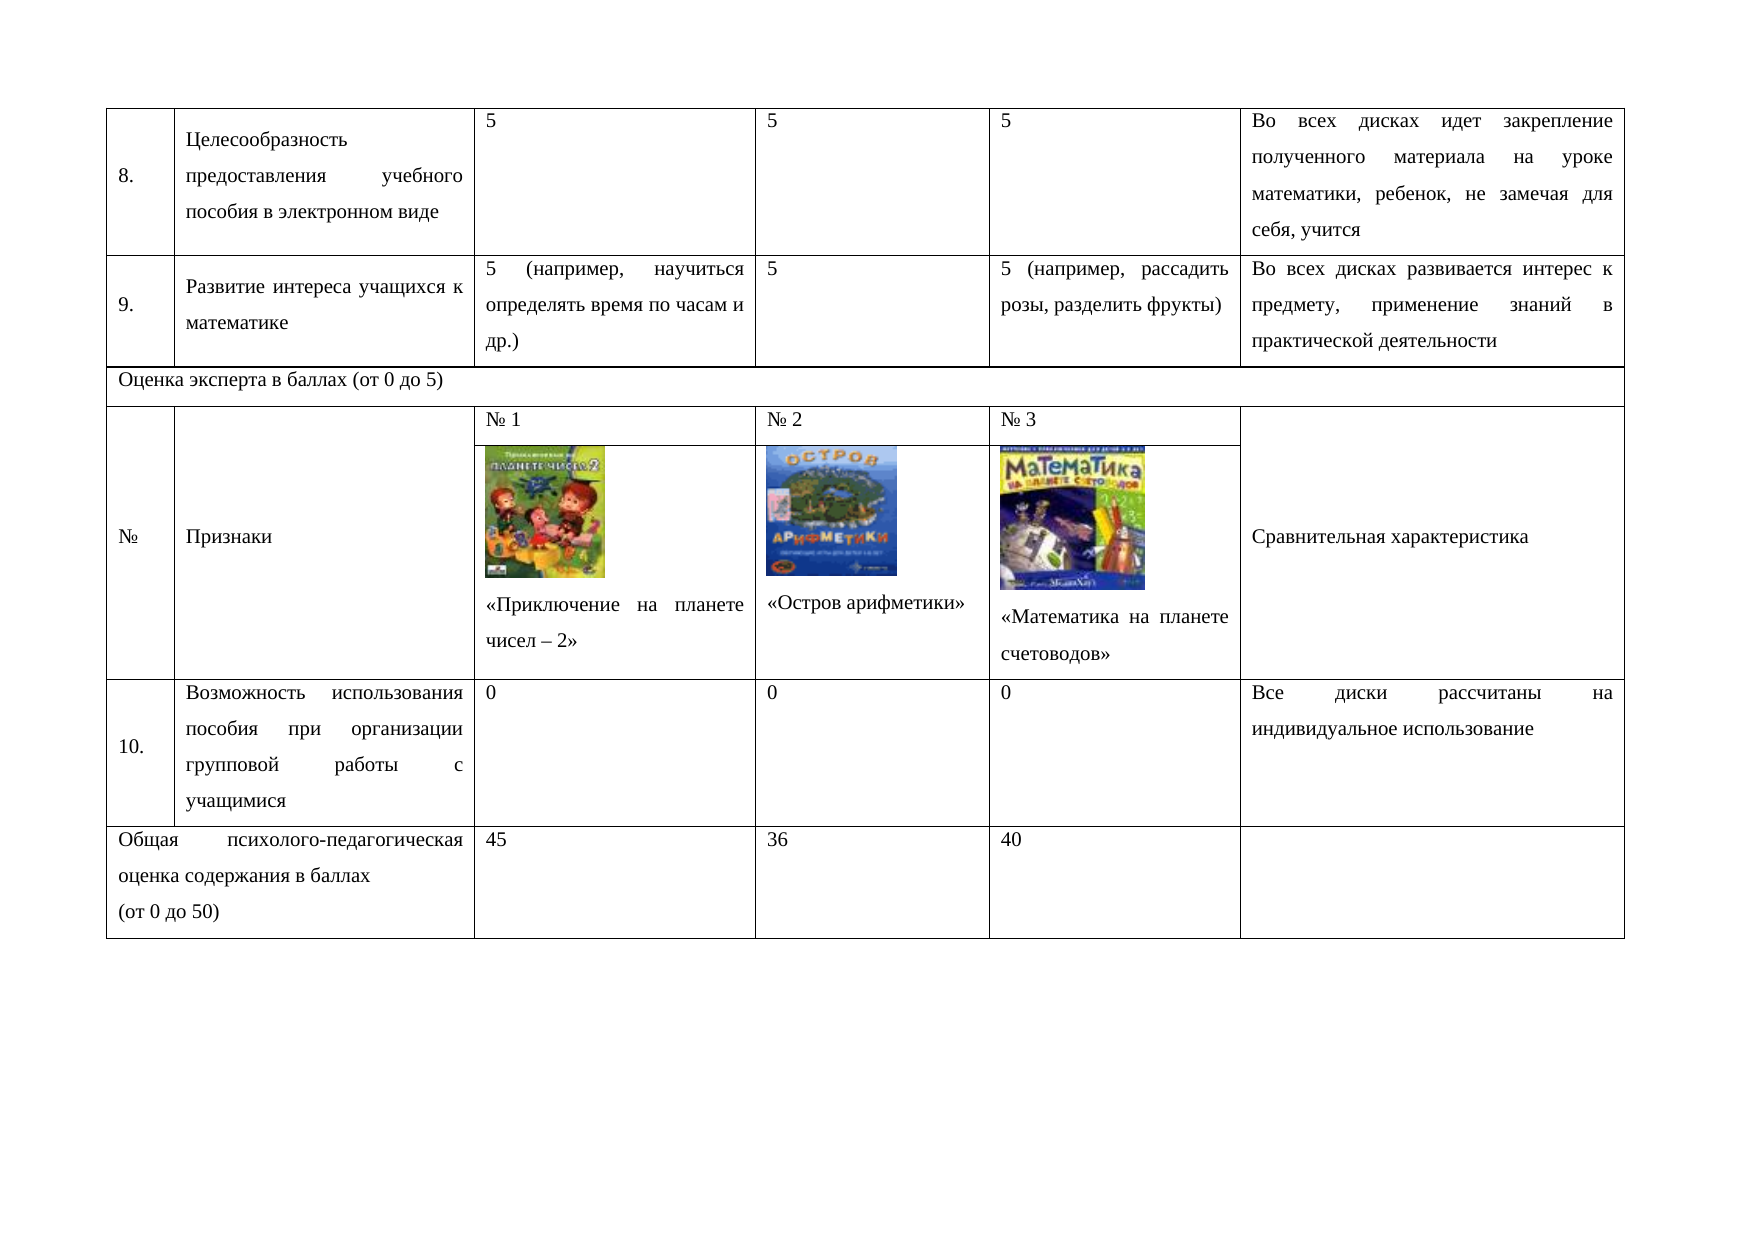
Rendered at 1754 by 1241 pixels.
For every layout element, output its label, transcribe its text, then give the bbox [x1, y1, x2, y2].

table_cell 5 (например, научиться определять время по часам и др.) [475, 256, 755, 366]
table_cell 5 [990, 109, 1240, 255]
table_cell Во всех дисках идет закрепление полученного материала на уроке математики, ребенок, не замечая для себя, учится [1241, 109, 1624, 255]
table_cell Целесообразность предоставления учебного пособия в электронном виде [175, 109, 474, 255]
table_cell 40 [990, 827, 1240, 938]
table_cell № [107, 407, 174, 679]
table_cell Признаки [175, 407, 474, 679]
table_cell 0 [756, 680, 989, 826]
table_cell «Приключение на планете чисел – 2» [475, 446, 755, 679]
table_cell 0 [990, 680, 1240, 826]
table_cell Развитие интереса учащихся к математике [175, 256, 474, 366]
table_cell № 2 [756, 407, 989, 445]
table_cell Общая психолого-педагогическая оценка содержания в баллах (от 0 до 50) [107, 827, 474, 938]
table_cell 0 [475, 680, 755, 826]
table_cell 5 [756, 256, 989, 366]
table_cell 8. [107, 109, 174, 255]
table_cell [1241, 827, 1624, 938]
table_cell Сравнительная характеристика [1241, 407, 1624, 679]
table_cell Все диски рассчитаны на индивидуальное использование [1241, 680, 1624, 826]
picture [766, 446, 897, 576]
table_cell Возможность использования пособия при организации групповой работы с учащимися [175, 680, 474, 826]
table_cell Оценка эксперта в баллах (от 0 до 5) [107, 368, 1624, 406]
table_cell 9. [107, 256, 174, 366]
table_cell «Математика на планете счетоводов» [990, 446, 1240, 679]
table_cell № 1 [475, 407, 755, 445]
table_cell 5 [756, 109, 989, 255]
table_cell Во всех дисках развивается интерес к предмету, применение знаний в практической деятельности [1241, 256, 1624, 366]
table_cell «Остров арифметики» [756, 446, 989, 679]
table_cell 10. [107, 680, 174, 826]
table_cell 5 (например, рассадить розы, разделить фрукты) [990, 256, 1240, 366]
table_cell 36 [756, 827, 989, 938]
picture [1000, 446, 1145, 590]
table_cell 5 [475, 109, 755, 255]
picture [485, 446, 605, 578]
table_cell № 3 [990, 407, 1240, 445]
table_cell 45 [475, 827, 755, 938]
